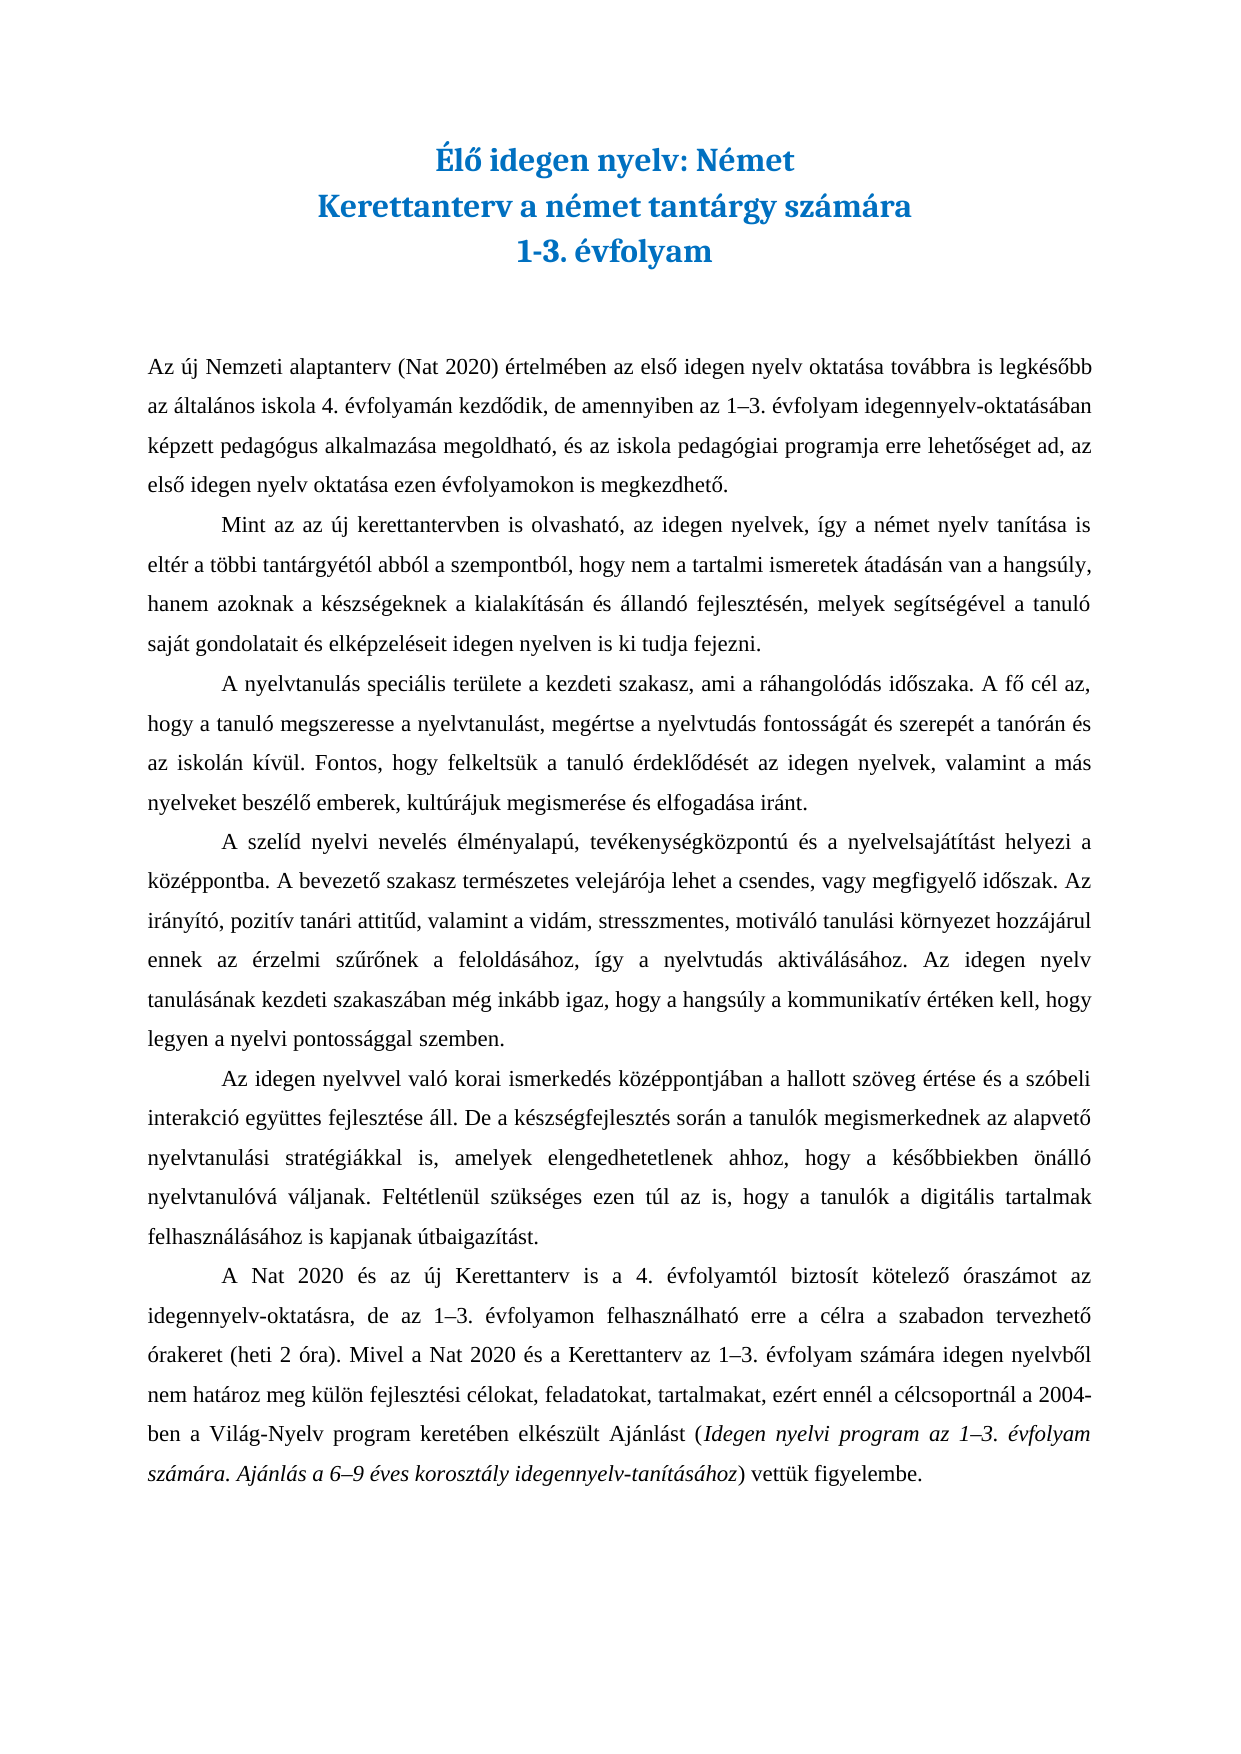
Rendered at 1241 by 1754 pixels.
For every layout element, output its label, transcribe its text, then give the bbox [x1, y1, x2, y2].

text Az idegen nyelvvel való korai ismerkedés középpontjában a hallott szöveg értése és a szóbeli interakció együttes fejlesztése áll. De a készségfejlesztés során a tanulók megismerkednek az alapvető nyelvtanulási stratégiákkal is, amelyek elengedhetetlenek ahhoz, hogy a későbbiekben önálló nyelvtanulóvá váljanak. Feltétlenül szükséges ezen túl az is, hogy a tanulók a digitális tartalmak felhasználásához is kapjanak útbaigazítást. [147, 1065, 1093, 1249]
text Az új Nemzeti alaptanterv (Nat 2020) értelmében az első idegen nyelv oktatása továbbra is legkésőbb az általános iskola 4. évfolyamán kezdődik, de amennyiben az 1–3. évfolyam idegennyelv-oktatásában képzett pedagógus alkalmazása megoldható, és az iskola pedagógiai programja erre lehetőséget ad, az első idegen nyelv oktatása ezen évfolyamokon is megkezdhető. [147, 353, 1093, 498]
text Kerettanterv a német tantárgy számára [125, 187, 1105, 226]
text Mint az az új kerettantervben is olvasható, az idegen nyelvek, így a német nyelv tanítása is eltér a többi tantárgyétól abból a szempontból, hogy nem a tartalmi ismeretek átadásán van a hangsúly, hanem azoknak a készségeknek a kialakításán és állandó fejlesztésén, melyek segítségével a tanuló saját gondolatait és elképzeléseit idegen nyelven is ki tudja fejezni. [147, 511, 1093, 657]
text A Nat 2020 és az új Kerettanterv is a 4. évfolyamtól biztosít kötelező óraszámot az idegennyelv-oktatásra, de az 1–3. évfolyamon felhasználható erre a célra a szabadon tervezhető órakeret (heti 2 óra). Mivel a Nat 2020 és a Kerettanterv az 1–3. évfolyam számára idegen nyelvből nem határoz meg külön fejlesztési célokat, feladatokat, tartalmakat, ezért ennél a célcsoportnál a 2004- ben a Világ-Nyelv program keretében elkészült Ajánlást (Idegen nyelvi program az 1–3. évfolyam számára. Ajánlás a 6–9 éves korosztály idegennyelv-tanításához) vettük figyelembe. [147, 1262, 1093, 1486]
text Élő idegen nyelv: Német [125, 142, 1105, 180]
text 1-3. évfolyam [125, 233, 1105, 271]
text A nyelvtanulás speciális területe a kezdeti szakasz, ami a ráhangolódás időszaka. A fő cél az, hogy a tanuló megszeresse a nyelvtanulást, megértse a nyelvtudás fontosságát és szerepét a tanórán és az iskolán kívül. Fontos, hogy felkeltsük a tanuló érdeklődését az idegen nyelvek, valamint a más nyelveket beszélő emberek, kultúrájuk megismerése és elfogadása iránt. [147, 670, 1093, 815]
text A szelíd nyelvi nevelés élményalapú, tevékenységközpontú és a nyelvelsajátítást helyezi a középpontba. A bevezető szakasz természetes velejárója lehet a csendes, vagy megfigyelő időszak. Az irányító, pozitív tanári attitűd, valamint a vidám, stresszmentes, motiváló tanulási környezet hozzájárul ennek az érzelmi szűrőnek a feloldásához, így a nyelvtudás aktiválásához. Az idegen nyelv tanulásának kezdeti szakaszában még inkább igaz, hogy a hangsúly a kommunikatív értéken kell, hogy legyen a nyelvi pontossággal szemben. [147, 828, 1093, 1052]
